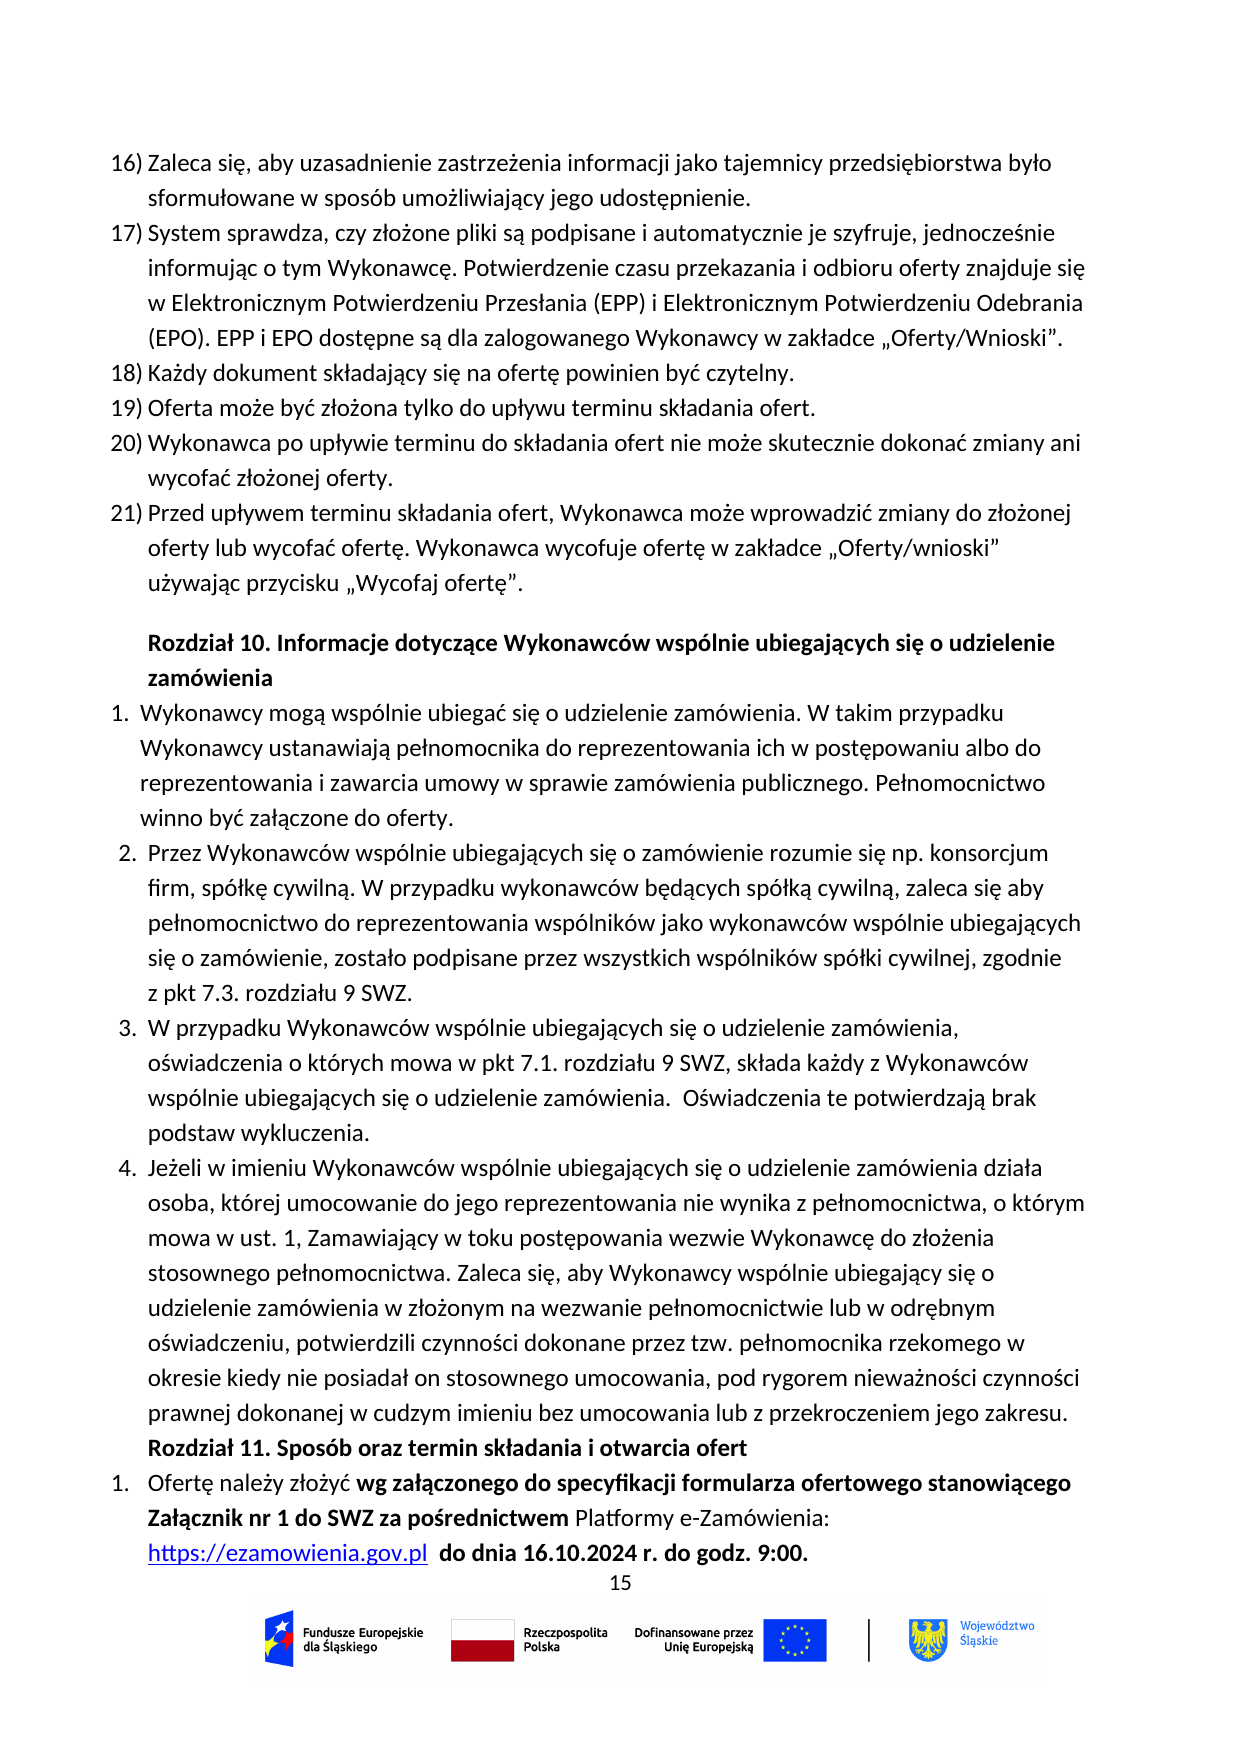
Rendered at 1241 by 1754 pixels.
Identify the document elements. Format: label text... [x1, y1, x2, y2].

list W przypadku Wykonawców wspólnie ubiegających się o udzielenie zamówienia, oświadczenia o których mowa w pkt 7.1. rozdziału 9 SWZ, składa każdy z Wykonawców wspólnie ubiegających się o udzielenie zamówienia. Oświadczenia te potwierdzają brak podstaw wykluczenia. [118, 1013, 1093, 1148]
list Przez Wykonawców wspólnie ubiegających się o zamówienie rozumie się np. konsorcjum firm, spółkę cywilną. W przypadku wykonawców będących spółką cywilną, zaleca się aby pełnomocnictwo do reprezentowania wspólników jako wykonawców wspólnie ubiegających się o zamówienie, zostało podpisane przez wszystkich wspólników spółki cywilnej, zgodnie z pkt 7.3. rozdziału 9 SWZ. [118, 838, 1093, 1008]
list Przed upływem terminu składania ofert, Wykonawca może wprowadzić zmiany do złożonej oferty lub wycofać ofertę. Wykonawca wycofuje ofertę w zakładce „Oferty/wnioski” używając przycisku „Wycofaj ofertę”. [110, 498, 1093, 598]
list Wykonawcy mogą wspólnie ubiegać się o udzielenie zamówienia. W takim przypadku Wykonawcy ustanawiają pełnomocnika do reprezentowania ich w postępowaniu albo do reprezentowania i zawarcia umowy w sprawie zamówienia publicznego. Pełnomocnictwo winno być załączone do oferty. [110, 698, 1093, 833]
subtitle Rozdział 11. Sposób oraz termin składania i otwarcia ofert [148, 1433, 1093, 1463]
list Wykonawca po upływie terminu do składania ofert nie może skutecznie dokonać zmiany ani wycofać złożonej oferty. [110, 428, 1093, 493]
list Zaleca się, aby uzasadnienie zastrzeżenia informacji jako tajemnicy przedsiębiorstwa było sformułowane w sposób umożliwiający jego udostępnienie. [110, 148, 1093, 213]
list Jeżeli w imieniu Wykonawców wspólnie ubiegających się o udzielenie zamówienia działa osoba, której umocowanie do jego reprezentowania nie wynika z pełnomocnictwa, o którym mowa w ust. 1, Zamawiający w toku postępowania wezwie Wykonawcę do złożenia stosownego pełnomocnictwa. Zaleca się, aby Wykonawcy wspólnie ubiegający się o udzielenie zamówienia w złożonym na wezwanie pełnomocnictwie lub w odrębnym oświadczeniu, potwierdzili czynności dokonane przez tzw. pełnomocnika rzekomego w okresie kiedy nie posiadał on stosownego umocowania, pod rygorem nieważności czynności prawnej dokonanej w cudzym imieniu bez umocowania lub z przekroczeniem jego zakresu. [118, 1153, 1093, 1428]
picture [252, 1596, 1048, 1681]
list System sprawdza, czy złożone pliki są podpisane i automatycznie je szyfruje, jednocześnie informując o tym Wykonawcę. Potwierdzenie czasu przekazania i odbioru oferty znajduje się w Elektronicznym Potwierdzeniu Przesłania (EPP) i Elektronicznym Potwierdzeniu Odebrania (EPO). EPP i EPO dostępne są dla zalogowanego Wykonawcy w zakładce „Oferty/Wnioski”. [110, 218, 1093, 353]
list Oferta może być złożona tylko do upływu terminu składania ofert. [110, 393, 1093, 423]
subtitle Rozdział 10. Informacje dotyczące Wykonawców wspólnie ubiegających się o udzielenie zamówienia [148, 628, 1093, 693]
list Każdy dokument składający się na ofertę powinien być czytelny. [110, 358, 1093, 388]
list Ofertę należy złożyć wg załączonego do specyfikacji formularza ofertowego stanowiącego Załącznik nr 1 do SWZ za pośrednictwem Platformy e-Zamówienia: https://ezamowienia.gov.pl do dnia 16.10.2024 r. do godz. 9:00. [111, 1468, 1093, 1568]
